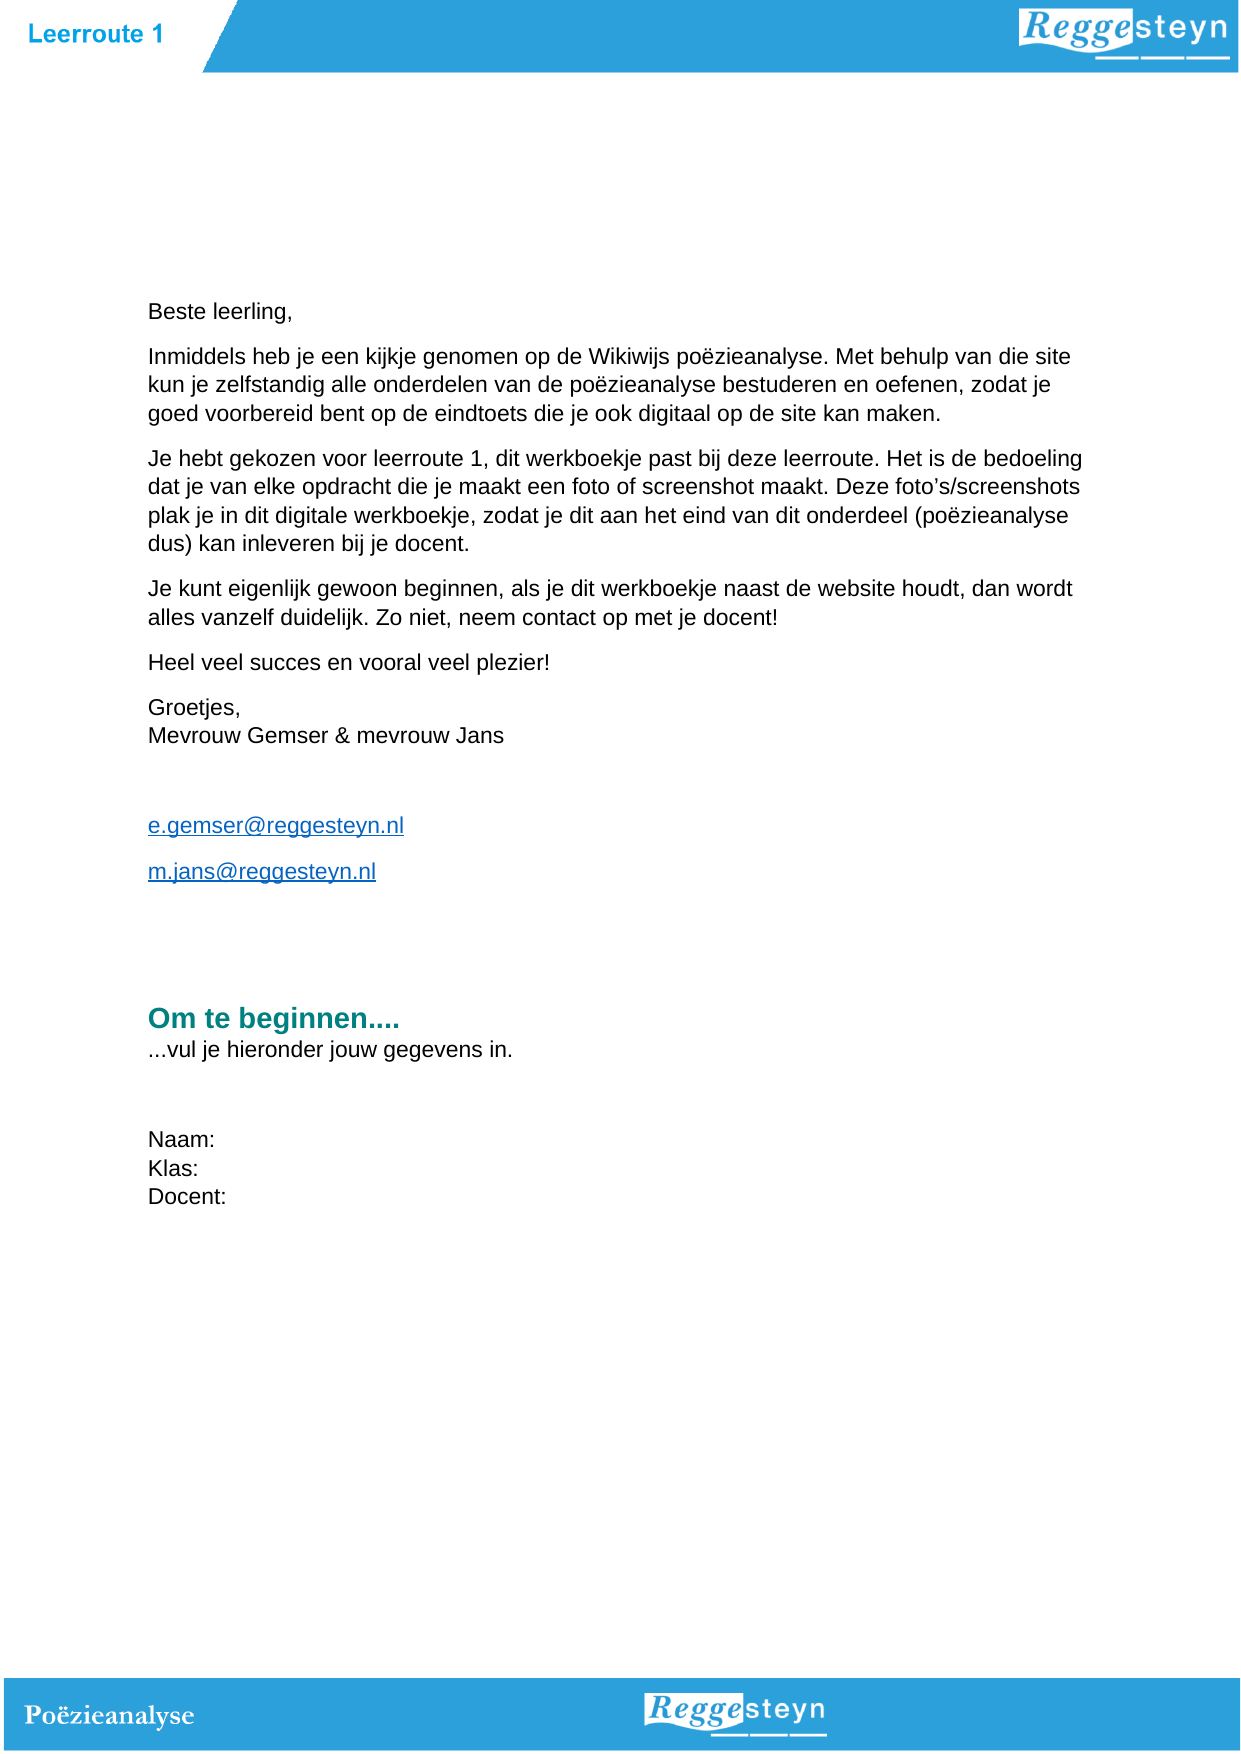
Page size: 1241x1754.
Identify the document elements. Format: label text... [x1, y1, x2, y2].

text Inmiddels heb je een kijkje genomen op de Wikiwijs poëzieanalyse. Met behulp van die site kun je zelfstandig alle onderdelen van de poëzieanalyse bestuderen en oefenen, zodat je goed voorbereid bent op de eindtoets die je ook digitaal op de site kan maken. [148, 343, 1093, 426]
text m.jans@reggesteyn.nl [148, 858, 1093, 884]
text Groetjes, Mevrouw Gemser & mevrouw Jans [148, 694, 1093, 749]
text Om te beginnen.... ...vul je hieronder jouw gegevens in. [148, 1001, 1093, 1063]
picture [3, 1678, 1241, 1751]
text Beste leerling, [148, 298, 1093, 324]
text Naam: Klas: Docent: [148, 1126, 1093, 1210]
picture [15, 0, 1239, 76]
text Heel veel succes en vooral veel plezier! [148, 649, 1093, 675]
text Je kunt eigenlijk gewoon beginnen, als je dit werkboekje naast de website houdt, dan wordt alles vanzelf duidelijk. Zo niet, neem contact op met je docent! [148, 575, 1093, 630]
text Je hebt gekozen voor leerroute 1, dit werkboekje past bij deze leerroute. Het is de bedoeling dat je van elke opdracht die je maakt een foto of screenshot maakt. Deze foto’s/screenshots plak je in dit digitale werkboekje, zodat je dit aan het eind van dit onderdeel (poëzieanalyse dus) kan inleveren bij je docent. [148, 445, 1093, 556]
text e.gemser@reggesteyn.nl [148, 812, 1093, 839]
